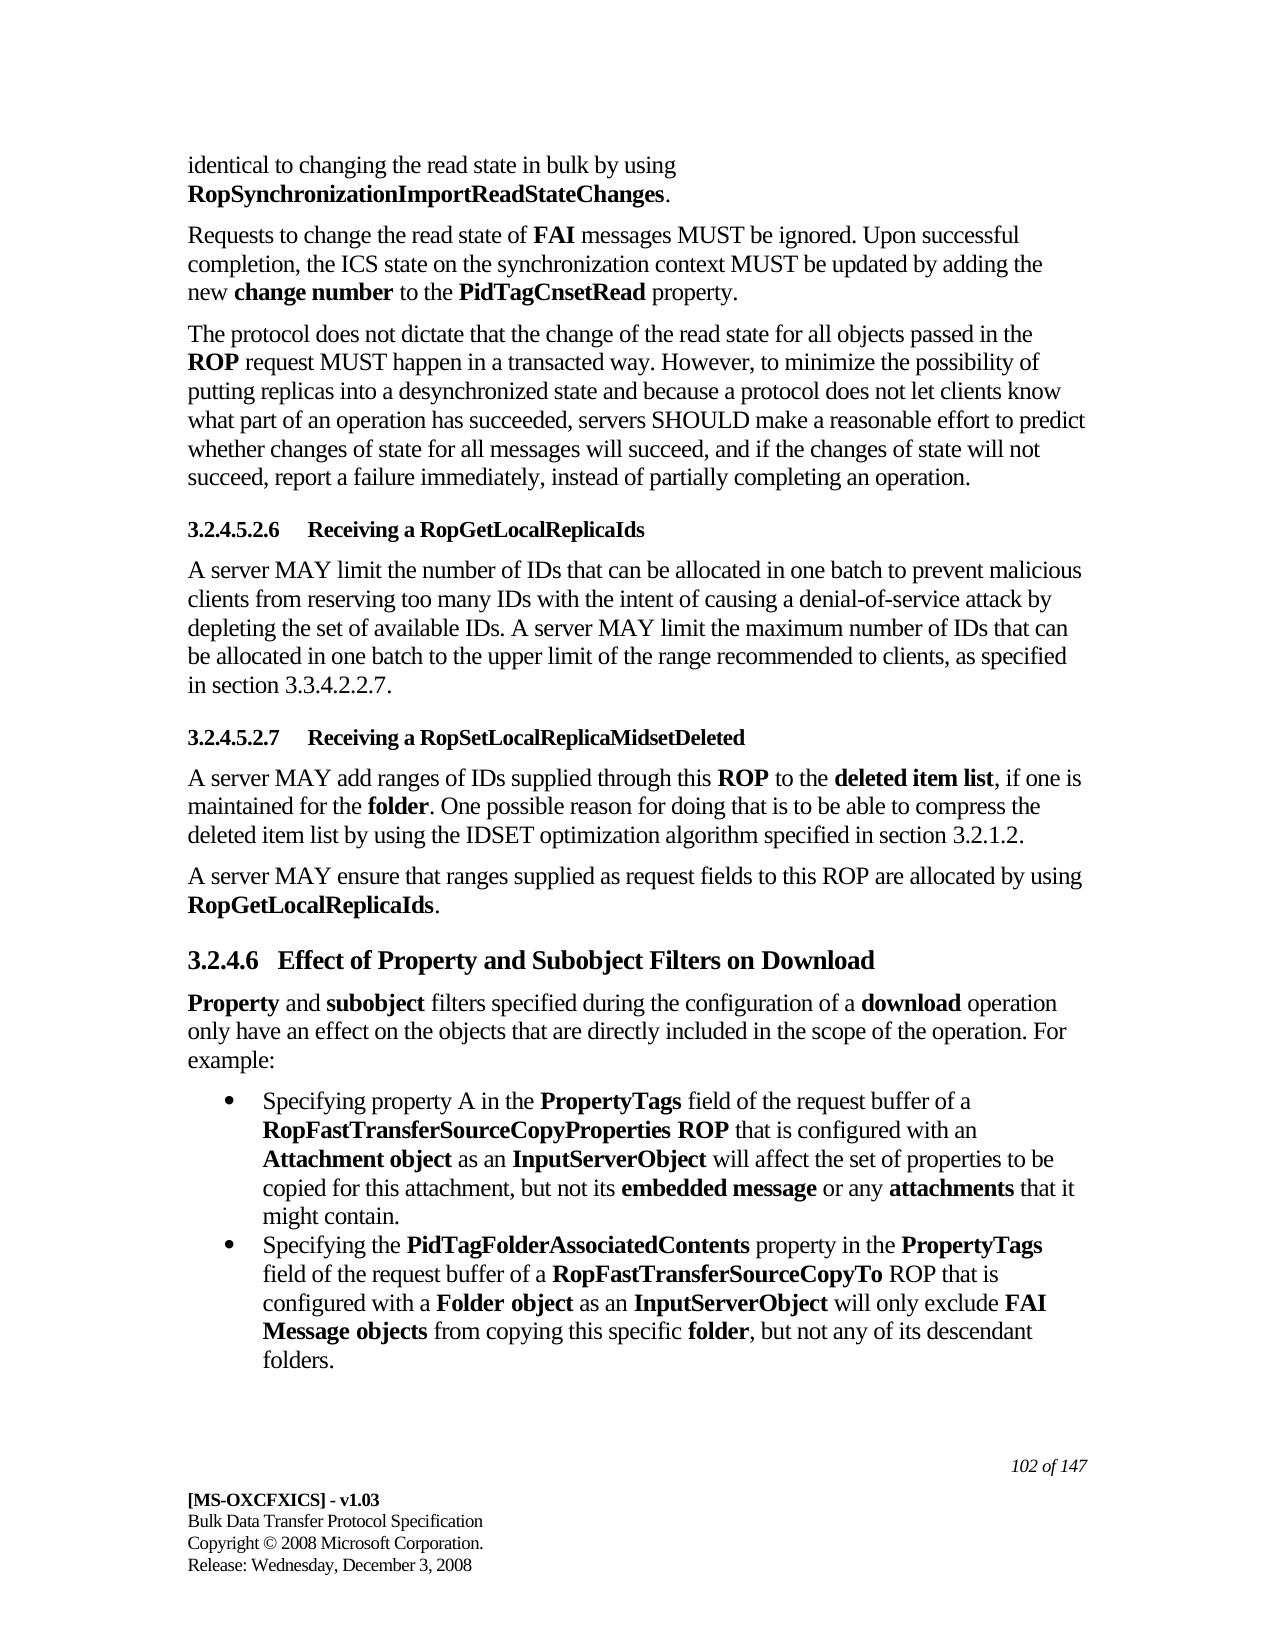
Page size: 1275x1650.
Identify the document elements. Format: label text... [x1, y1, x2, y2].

text A server MAY limit the number of IDs that can be allocated in one batch to prevent malicious clients from reserving too many IDs with the intent of causing a denial-of-service attack by depleting the set of available IDs. A server MAY limit the maximum number of IDs that can be allocated in one batch to the upper limit of the range recommended to clients, as specified in section 3.3.4.2.2.7. [187, 555, 1087, 699]
text A server MAY ensure that ranges supplied as request fields to this ROP are allocated by using RopGetLocalReplicaIds. [187, 861, 1087, 919]
text The protocol does not dictate that the change of the read state for all objects passed in the ROP request MUST happen in a transacted way. However, to minimize the possibility of putting replicas into a desynchronized state and because a protocol does not let clients know what part of an operation has succeeded, servers SHOULD make a reasonable effort to predict whether changes of state for all messages will succeed, and if the changes of state will not succeed, report a failure immediately, instead of partially completing an operation. [187, 319, 1087, 491]
text Requests to change the read state of FAI messages MUST be ignored. Upon successful completion, the ICS state on the synchronization context MUST be updated by adding the new change number to the PidTagCnsetRead property. [187, 220, 1087, 306]
list Specifying the PidTagFolderAssociatedContents property in the PropertyTags field of the request buffer of a RopFastTransferSourceCopyTo ROP that is configured with a Folder object as an InputServerObject will only exclude FAI Message objects from copying this specific folder, but not any of its descendant folders. [225, 1230, 1087, 1374]
text Property and subobject filters specified during the configuration of a download operation only have an effect on the objects that are directly included in the scope of the operation. For example: [187, 988, 1087, 1074]
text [187, 150, 1087, 207]
subtitle Effect of Property and Subobject Filters on Download [187, 944, 1087, 975]
subtitle Receiving a RopGetLocalReplicaIds [187, 516, 1087, 543]
text A server MAY add ranges of IDs supplied through this ROP to the deleted item list, if one is maintained for the folder. One possible reason for doing that is to be able to compress the deleted item list by using the IDSET optimization algorithm specified in section 3.2.1.2. [187, 763, 1087, 849]
list Specifying property A in the PropertyTags field of the request buffer of a RopFastTransferSourceCopyProperties ROP that is configured with an Attachment object as an InputServerObject will affect the set of properties to be copied for this attachment, but not its embedded message or any attachments that it might contain. [225, 1086, 1087, 1230]
subtitle Receiving a RopSetLocalReplicaMidsetDeleted [187, 724, 1087, 750]
